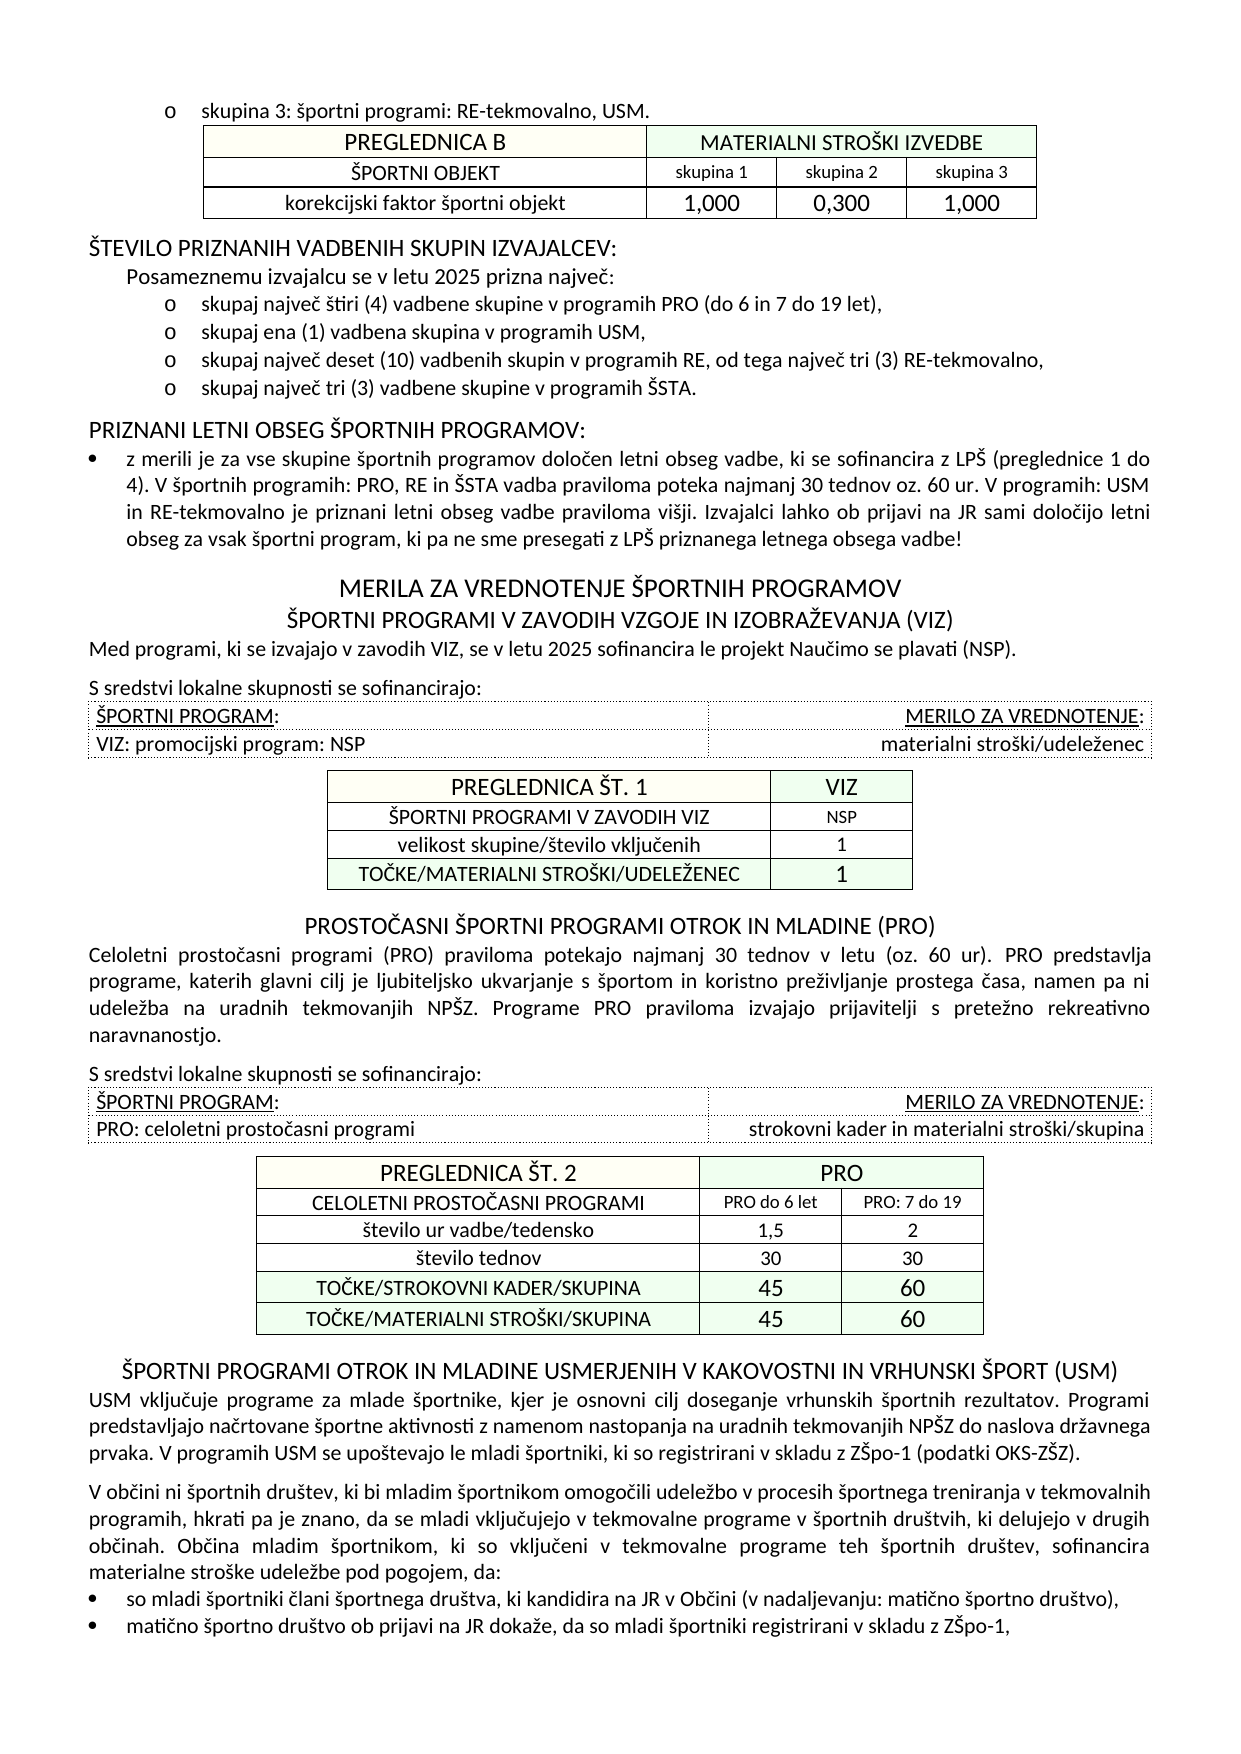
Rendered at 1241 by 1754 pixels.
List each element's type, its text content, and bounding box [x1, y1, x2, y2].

text ŠPORTNI PROGRAMI OTROK IN MLADINE USMERJENIH V KAKOVOSTNI IN VRHUNSKI ŠPORT (USM) [89, 1355, 1152, 1386]
table_cell 60 [842, 1272, 983, 1302]
table_cell TOČKE/STROKOVNI KADER/SKUPINA [257, 1272, 699, 1302]
table_cell 45 [700, 1303, 841, 1334]
table_header ŠPORTNI PROGRAM: [89, 1087, 708, 1114]
table_header PRO [700, 1157, 983, 1188]
table_cell PRO: celoletni prostočasni programi [89, 1115, 708, 1142]
list z merili je za vse skupine športnih programov določen letni obseg vadbe, ki se sofinancira z LPŠ (preglednice 1 do 4). V športnih programih: PRO, RE in ŠSTA vadba praviloma poteka najmanj 30 tednov oz. 60 ur. V programih: USM in RE-tekmovalno je priznani letni obseg vadbe praviloma višji. Izvajalci lahko ob prijavi na JR sami določijo letni obseg za vsak športni program, ki pa ne sme presegati z LPŠ priznanega letnega obsega vadbe! [89, 445, 1152, 551]
text ŠPORTNI PROGRAMI V ZAVODIH VZGOJE IN IZOBRAŽEVANJA (VIZ) [89, 605, 1152, 635]
table_cell 45 [700, 1272, 841, 1302]
table_cell strokovni kader in materialni stroški/skupina [709, 1115, 1152, 1142]
table_cell ŠPORTNI PROGRAMI V ZAVODIH VIZ [328, 803, 770, 830]
text PRIZNANI LETNI OBSEG ŠPORTNIH PROGRAMOV: [89, 414, 1152, 445]
text PROSTOČASNI ŠPORTNI PROGRAMI OTROK IN MLADINE (PRO) [89, 910, 1152, 941]
list matično športno društvo ob prijavi na JR dokaže, da so mladi športniki registrirani v skladu z ZŠpo-1, [89, 1612, 1152, 1638]
text ŠTEVILO PRIZNANIH VADBENIH SKUPIN IZVAJALCEV: [89, 232, 1152, 262]
table_cell NSP [771, 803, 912, 830]
table_cell 2 [842, 1216, 983, 1243]
table_cell ŠPORTNI OBJEKT [204, 158, 646, 186]
list skupaj največ deset (10) vadbenih skupin v programih RE, od tega največ tri (3) RE-tekmovalno, [164, 346, 1152, 374]
text Celoletni prostočasni programi (PRO) praviloma potekajo najmanj 30 tednov v letu (oz. 60 ur). PRO predstavlja programe, katerih glavni cilj je ljubiteljsko ukvarjanje s športom in koristno preživljanje prostega časa, namen pa ni udeležba na uradnih tekmovanjih NPŠZ. Programe PRO praviloma izvajajo prijavitelji s pretežno rekreativno naravnanostjo. [89, 941, 1152, 1047]
table_cell PRO: 7 do 19 [842, 1189, 983, 1215]
table_cell 30 [700, 1244, 841, 1271]
table_cell PRO do 6 let [700, 1189, 841, 1215]
table_cell skupina 2 [777, 158, 906, 186]
table_cell 1,000 [647, 188, 776, 218]
table_cell velikost skupine/število vključenih [328, 831, 770, 857]
table_cell TOČKE/MATERIALNI STROŠKI/UDELEŽENEC [328, 859, 770, 889]
text Posameznemu izvajalcu se v letu 2025 prizna največ: [126, 262, 1152, 290]
table_cell 1 [771, 831, 912, 857]
text USM vključuje programe za mlade športnike, kjer je osnovni cilj doseganje vrhunskih športnih rezultatov. Programi predstavljajo načrtovane športne aktivnosti z namenom nastopanja na uradnih tekmovanjih NPŠZ do naslova državnega prvaka. V programih USM se upoštevajo le mladi športniki, ki so registrirani v skladu z ZŠpo-1 (podatki OKS-ZŠZ). [89, 1386, 1152, 1466]
list so mladi športniki člani športnega društva, ki kandidira na JR v Občini (v nadaljevanju: matično športno društvo), [89, 1585, 1152, 1612]
table_cell število tednov [257, 1244, 699, 1271]
table_cell CELOLETNI PROSTOČASNI PROGRAMI [257, 1189, 699, 1215]
list skupaj ena (1) vadbena skupina v programih USM, [164, 318, 1152, 346]
list S sredstvi lokalne skupnosti se sofinancirajo: [89, 674, 1152, 701]
table_cell 1,000 [907, 188, 1036, 218]
text Med programi, ki se izvajajo v zavodih VIZ, se v letu 2025 sofinancira le projekt Naučimo se plavati (NSP). [89, 635, 1152, 662]
list S sredstvi lokalne skupnosti se sofinancirajo: [89, 1060, 1152, 1087]
table_cell skupina 1 [647, 158, 776, 186]
table_header PREGLEDNICA ŠT. 1 [328, 771, 770, 802]
table_cell materialni stroški/udeleženec [709, 729, 1152, 757]
table_cell VIZ: promocijski program: NSP [89, 729, 708, 757]
table_header MATERIALNI STROŠKI IZVEDBE [647, 126, 1036, 157]
table_cell skupina 3 [907, 158, 1036, 186]
table_header PREGLEDNICA ŠT. 2 [257, 1157, 699, 1188]
table_cell 30 [842, 1244, 983, 1271]
table_cell število ur vadbe/tedensko [257, 1216, 699, 1243]
table_cell 1,5 [700, 1216, 841, 1243]
table_cell 0,300 [777, 188, 906, 218]
table_cell 60 [842, 1303, 983, 1334]
table_cell korekcijski faktor športni objekt [204, 188, 646, 218]
table_cell 1 [771, 859, 912, 889]
text V občini ni športnih društev, ki bi mladim športnikom omogočili udeležbo v procesih športnega treniranja v tekmovalnih programih, hkrati pa je znano, da se mladi vključujejo v tekmovalne programe v športnih društvih, ki delujejo v drugih občinah. Občina mladim športnikom, ki so vključeni v tekmovalne programe teh športnih društev, sofinancira materialne stroške udeležbe pod pogojem, da: [89, 1478, 1152, 1585]
text MERILA ZA VREDNOTENJE ŠPORTNIH PROGRAMOV [89, 572, 1152, 605]
list skupaj največ štiri (4) vadbene skupine v programih PRO (do 6 in 7 do 19 let), [164, 290, 1152, 318]
table_cell TOČKE/MATERIALNI STROŠKI/SKUPINA [257, 1303, 699, 1334]
table_header VIZ [771, 771, 912, 802]
table_header PREGLEDNICA B [204, 126, 646, 157]
table_header MERILO ZA VREDNOTENJE: [709, 1087, 1152, 1114]
list skupaj največ tri (3) vadbene skupine v programih ŠSTA. [164, 374, 1152, 401]
list skupina 3: športni programi: RE-tekmovalno, USM. [164, 97, 1152, 125]
table_header ŠPORTNI PROGRAM: [89, 701, 708, 729]
table_header MERILO ZA VREDNOTENJE: [709, 701, 1152, 729]
